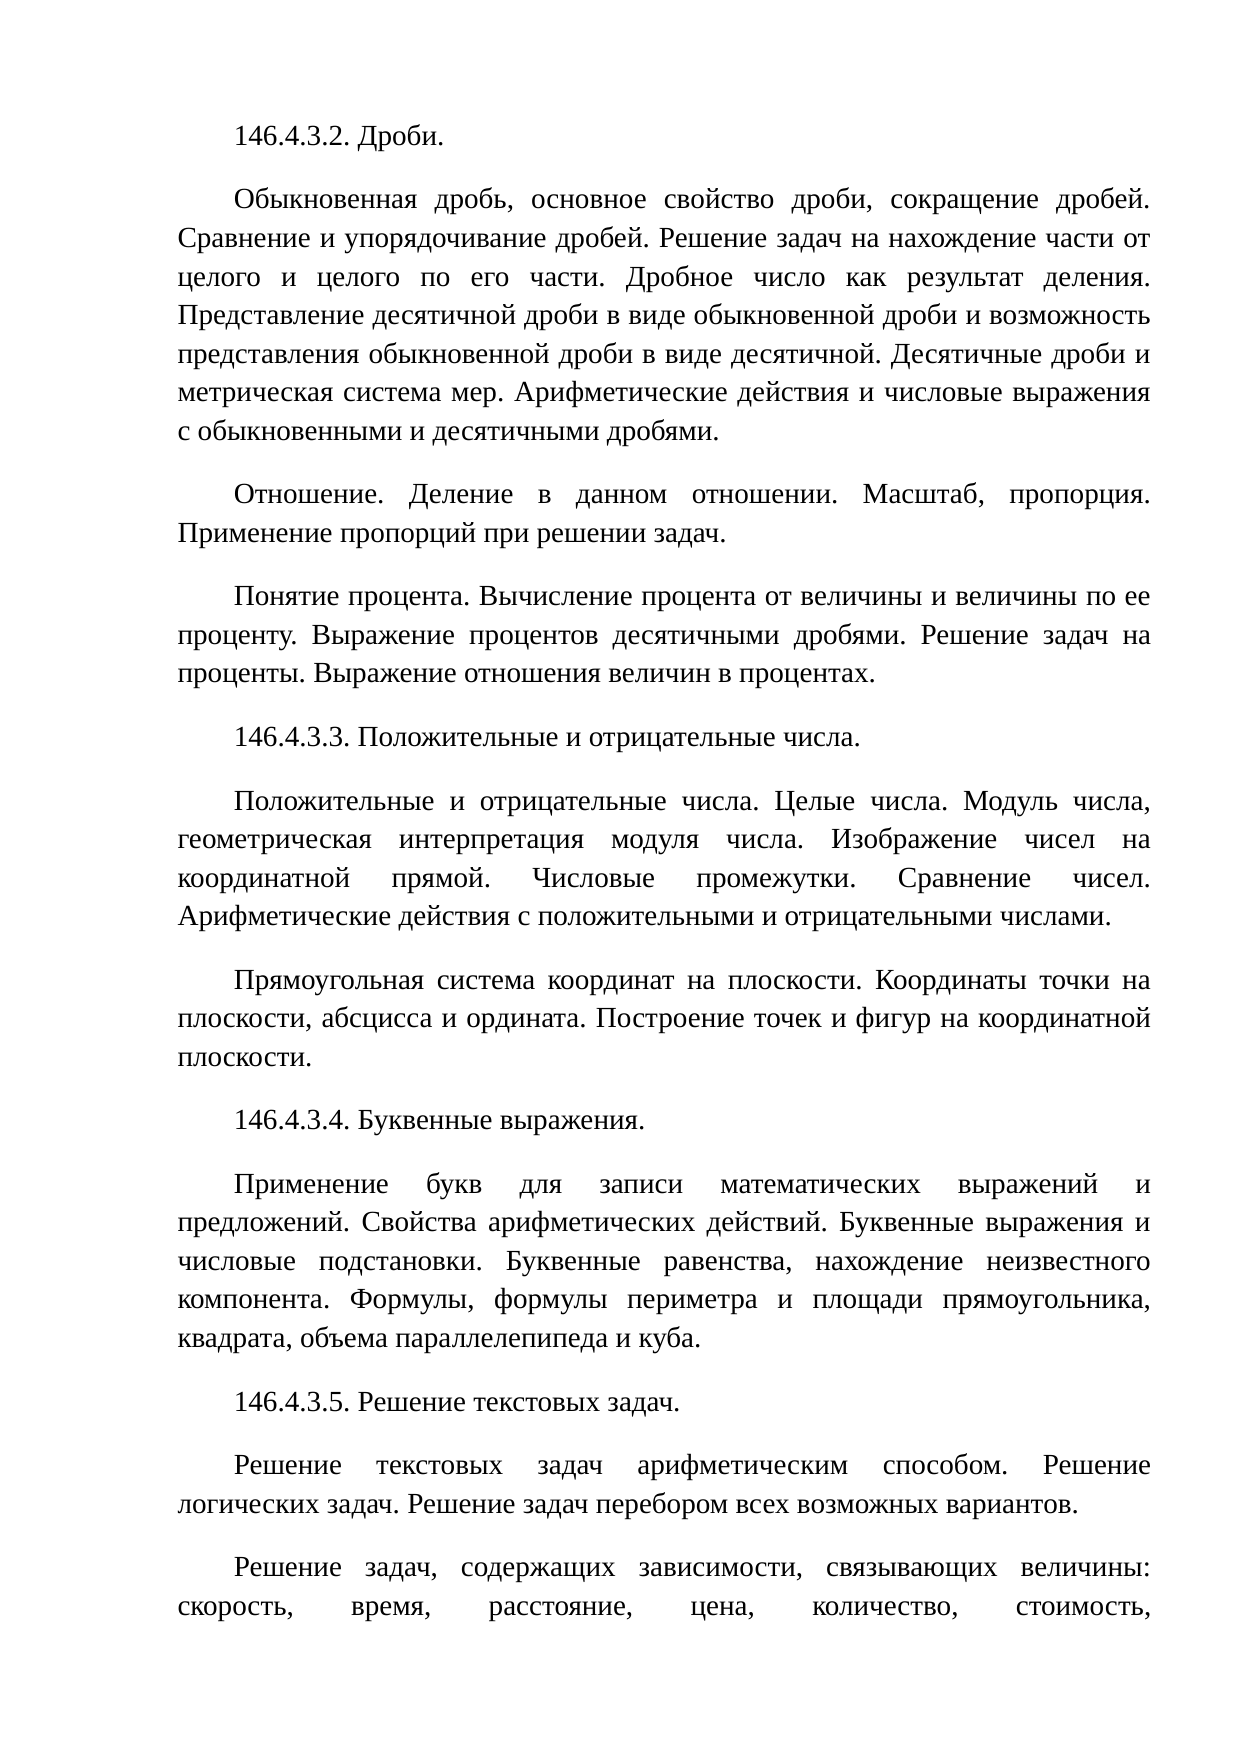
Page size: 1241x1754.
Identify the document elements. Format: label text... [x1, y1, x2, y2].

text Прямоугольная система координат на плоскости. Координаты точки на плоскости, абсцисса и ордината. Построение точек и фигур на координатной плоскости. [177, 962, 1152, 1072]
text 146.4.3.3. Положительные и отрицательные числа. [177, 719, 1152, 753]
text Положительные и отрицательные числа. Целые числа. Модуль числа, геометрическая интерпретация модуля числа. Изображение чисел на координатной прямой. Числовые промежутки. Сравнение чисел. Арифметические действия с положительными и отрицательными числами. [177, 783, 1152, 932]
text 146.4.3.2. Дроби. [177, 118, 1152, 152]
text Понятие процента. Вычисление процента от величины и величины по ее проценту. Выражение процентов десятичными дробями. Решение задач на проценты. Выражение отношения величин в процентах. [177, 578, 1152, 689]
text 146.4.3.4. Буквенные выражения. [177, 1102, 1152, 1136]
text Обыкновенная дробь, основное свойство дроби, сокращение дробей. Сравнение и упорядочивание дробей. Решение задач на нахождение части от целого и целого по его части. Дробное число как результат деления. Представление десятичной дроби в виде обыкновенной дроби и возможность представления обыкновенной дроби в виде десятичной. Десятичные дроби и метрическая система мер. Арифметические действия и числовые выражения с обыкновенными и десятичными дробями. [177, 182, 1152, 446]
text Применение букв для записи математических выражений и предложений. Свойства арифметических действий. Буквенные выражения и числовые подстановки. Буквенные равенства, нахождение неизвестного компонента. Формулы, формулы периметра и площади прямоугольника, квадрата, объема параллелепипеда и куба. [177, 1166, 1152, 1354]
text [177, 1549, 1152, 1621]
text Отношение. Деление в данном отношении. Масштаб, пропорция. Применение пропорций при решении задач. [177, 476, 1152, 548]
text 146.4.3.5. Решение текстовых задач. [177, 1384, 1152, 1417]
text Решение текстовых задач арифметическим способом. Решение логических задач. Решение задач перебором всех возможных вариантов. [177, 1447, 1152, 1519]
